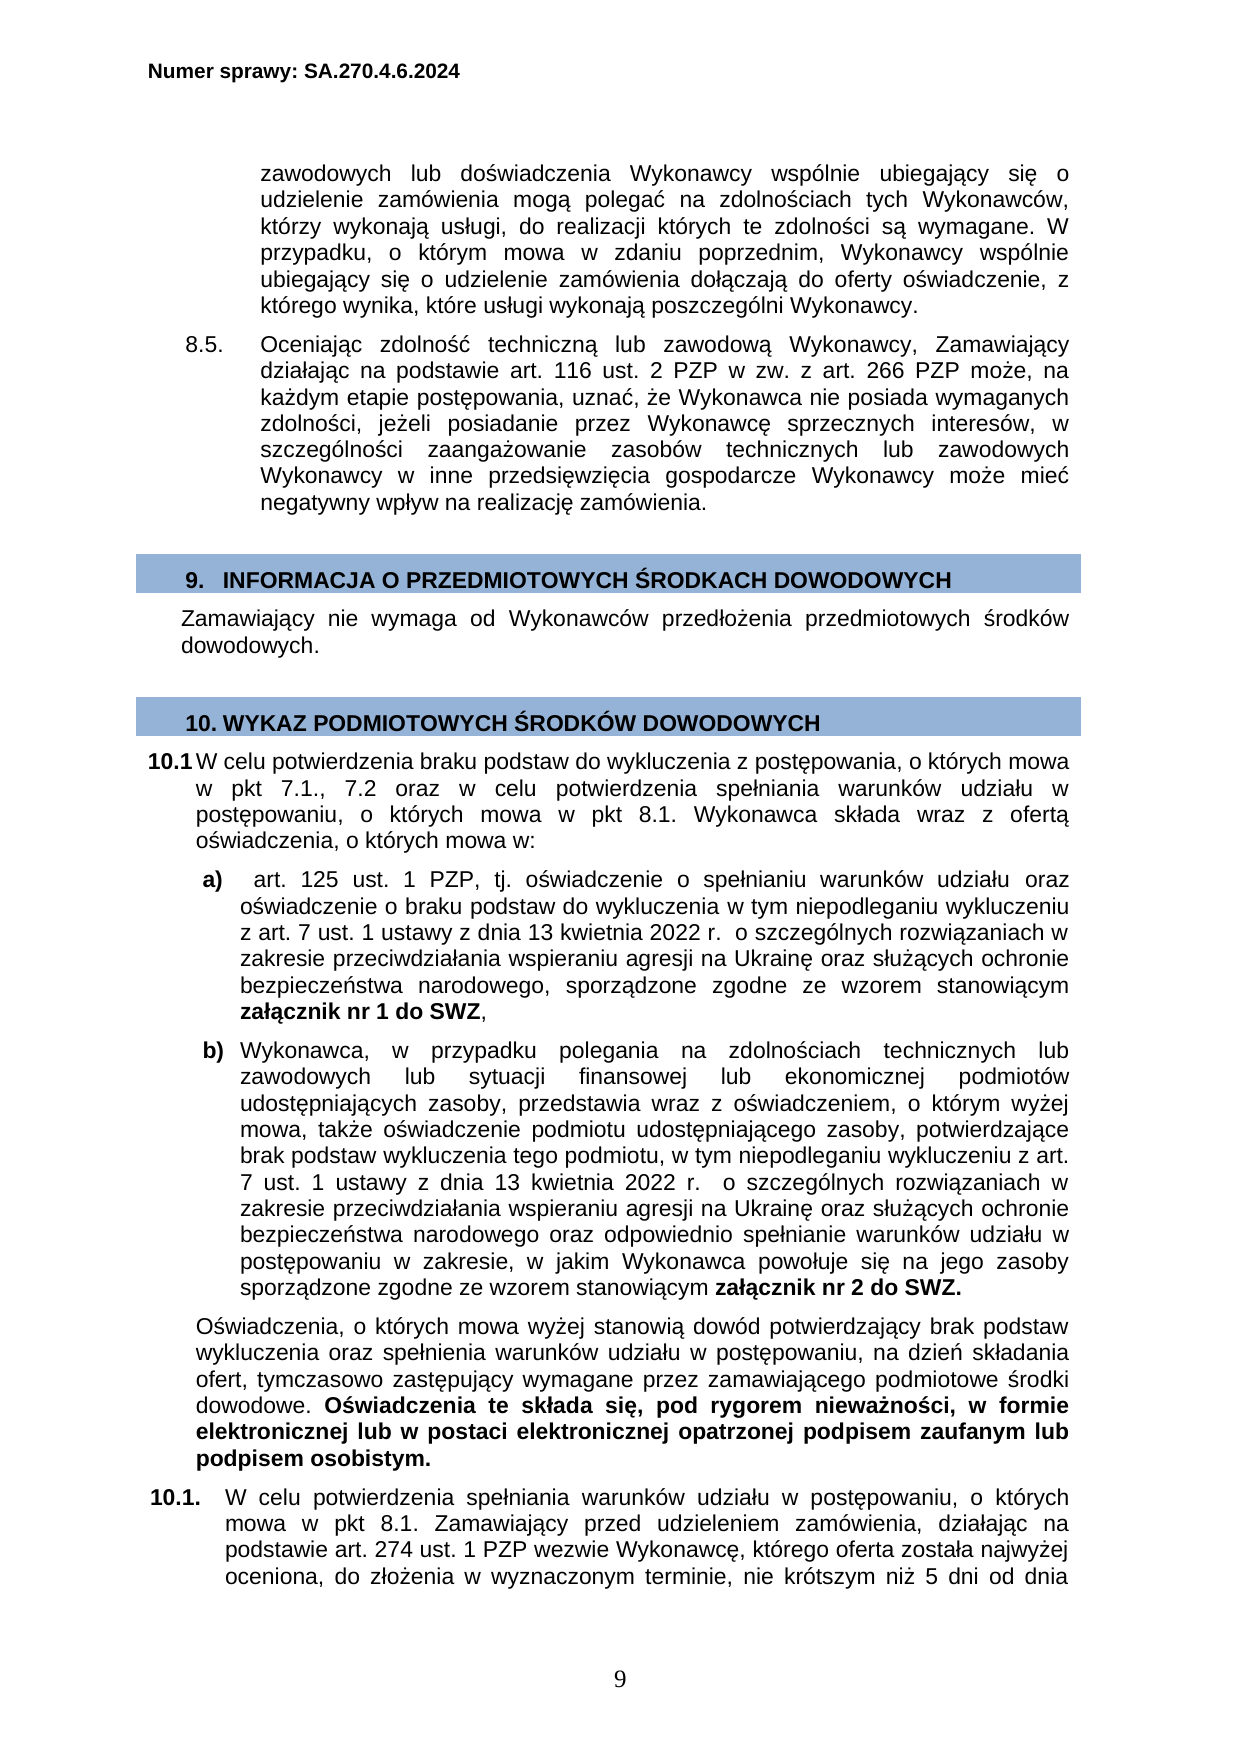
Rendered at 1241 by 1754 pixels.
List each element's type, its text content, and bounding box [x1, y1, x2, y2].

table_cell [136, 736, 1081, 1589]
table_cell Zamawiający nie wymaga od Wykonawców przedłożenia przedmiotowych środków dowodowych. [136, 593, 1081, 697]
table_cell INFORMACJA O PRZEDMIOTOWYCH ŚRODKACH DOWODOWYCH [136, 554, 1081, 593]
table_cell WYKAZ PODMIOTOWYCH ŚRODKÓW DOWODOWYCH [136, 697, 1081, 736]
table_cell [136, 148, 1081, 554]
